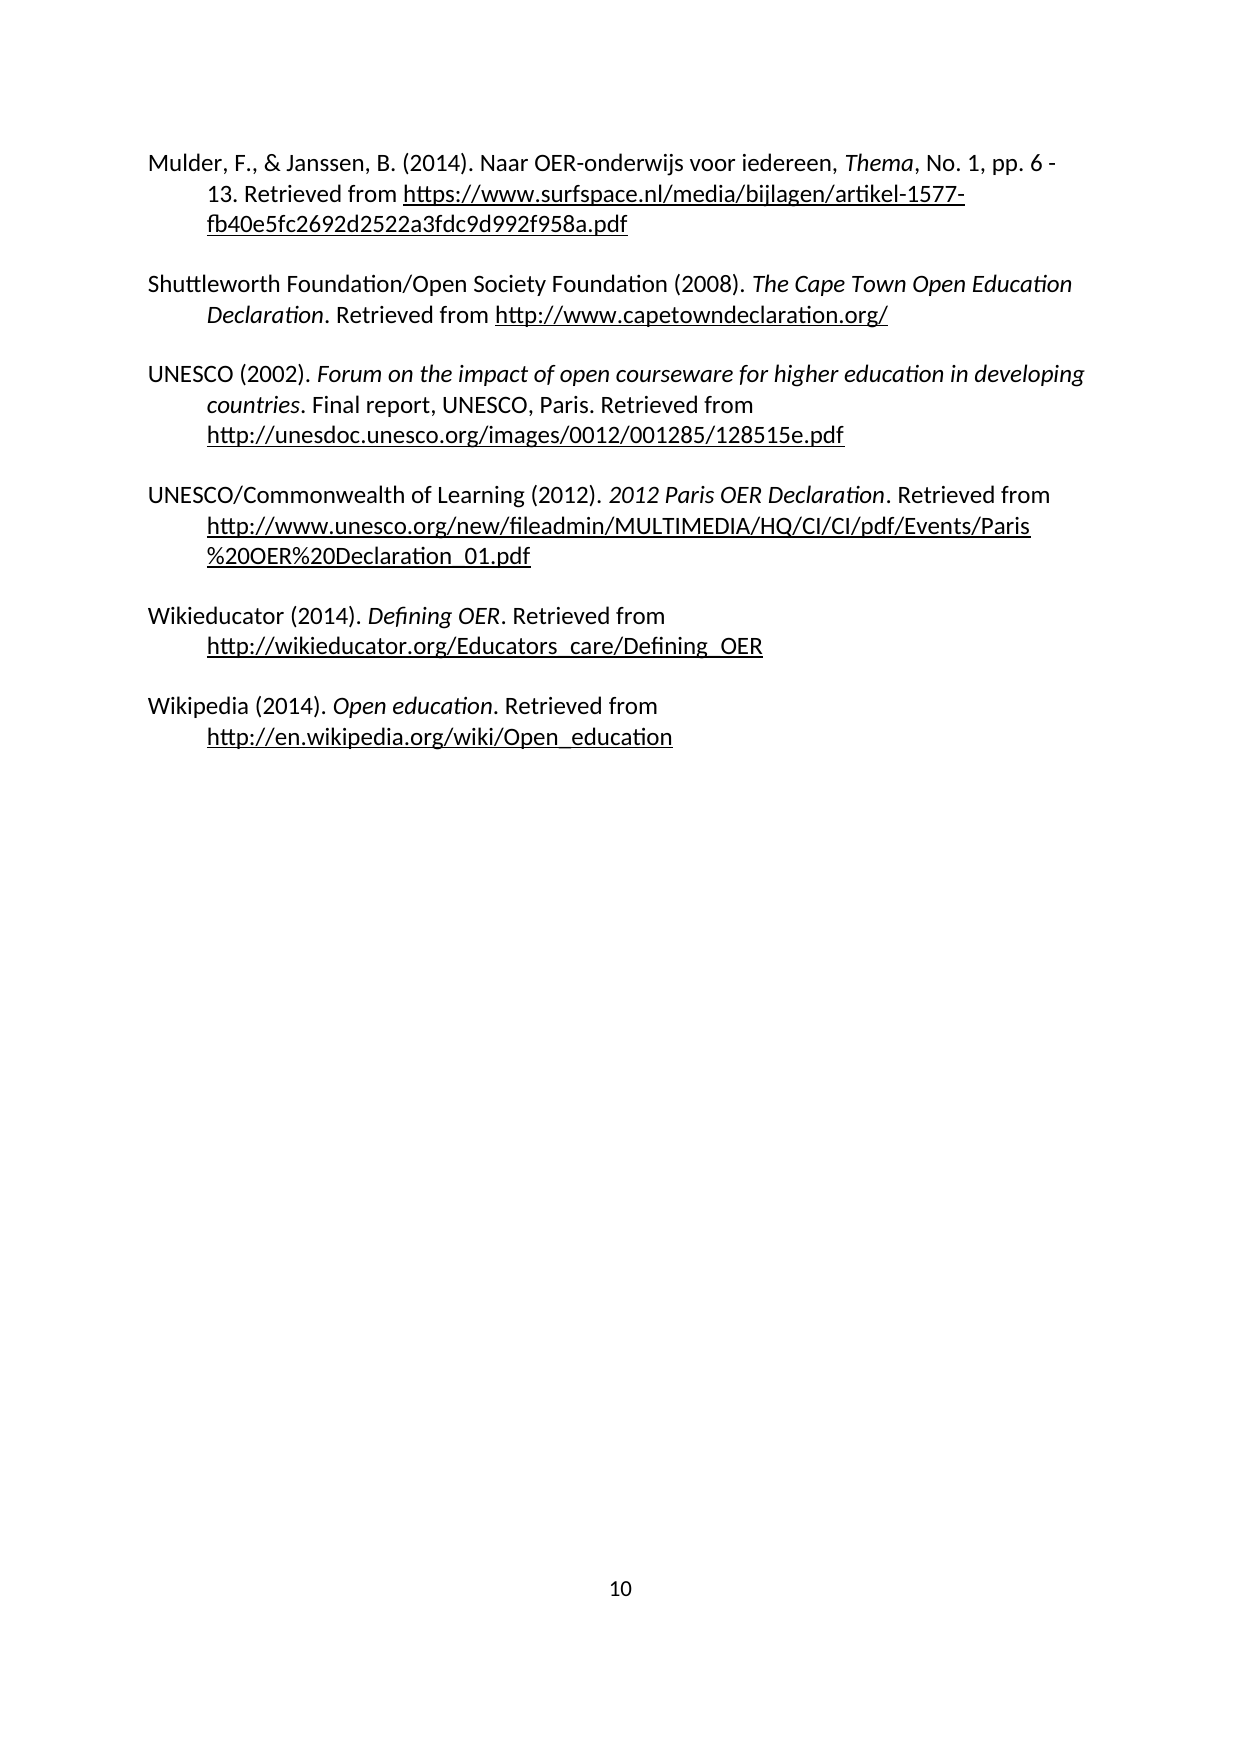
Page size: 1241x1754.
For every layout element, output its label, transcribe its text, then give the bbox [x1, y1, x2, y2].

text Wikipedia (2014). Open education. Retrieved from http://en.wikipedia.org/wiki/Open_education [148, 690, 1093, 751]
text Shuttleworth Foundation/Open Society Foundation (2008). The Cape Town Open Education Declaration. Retrieved from http://www.capetowndeclaration.org/ [148, 268, 1093, 329]
text UNESCO/Commonwealth of Learning (2012). 2012 Paris OER Declaration. Retrieved from http://www.unesco.org/new/fileadmin/MULTIMEDIA/HQ/CI/CI/pdf/Events/Paris%20OER%20Declaration_01.pdf [148, 479, 1093, 571]
text Wikieducator (2014). Defining OER. Retrieved from http://wikieducator.org/Educators_care/Defining_OER [148, 600, 1093, 661]
text Mulder, F., & Janssen, B. (2014). Naar OER-onderwijs voor iedereen, Thema, No. 1, pp. 6 - 13. Retrieved from https://www.surfspace.nl/media/bijlagen/artikel-1577-fb40e5fc2692d2522a3fdc9d992f958a.pdf [148, 148, 1093, 239]
text UNESCO (2002). Forum on the impact of open courseware for higher education in developing countries. Final report, UNESCO, Paris. Retrieved from http://unesdoc.unesco.org/images/0012/001285/128515e.pdf [148, 358, 1093, 450]
